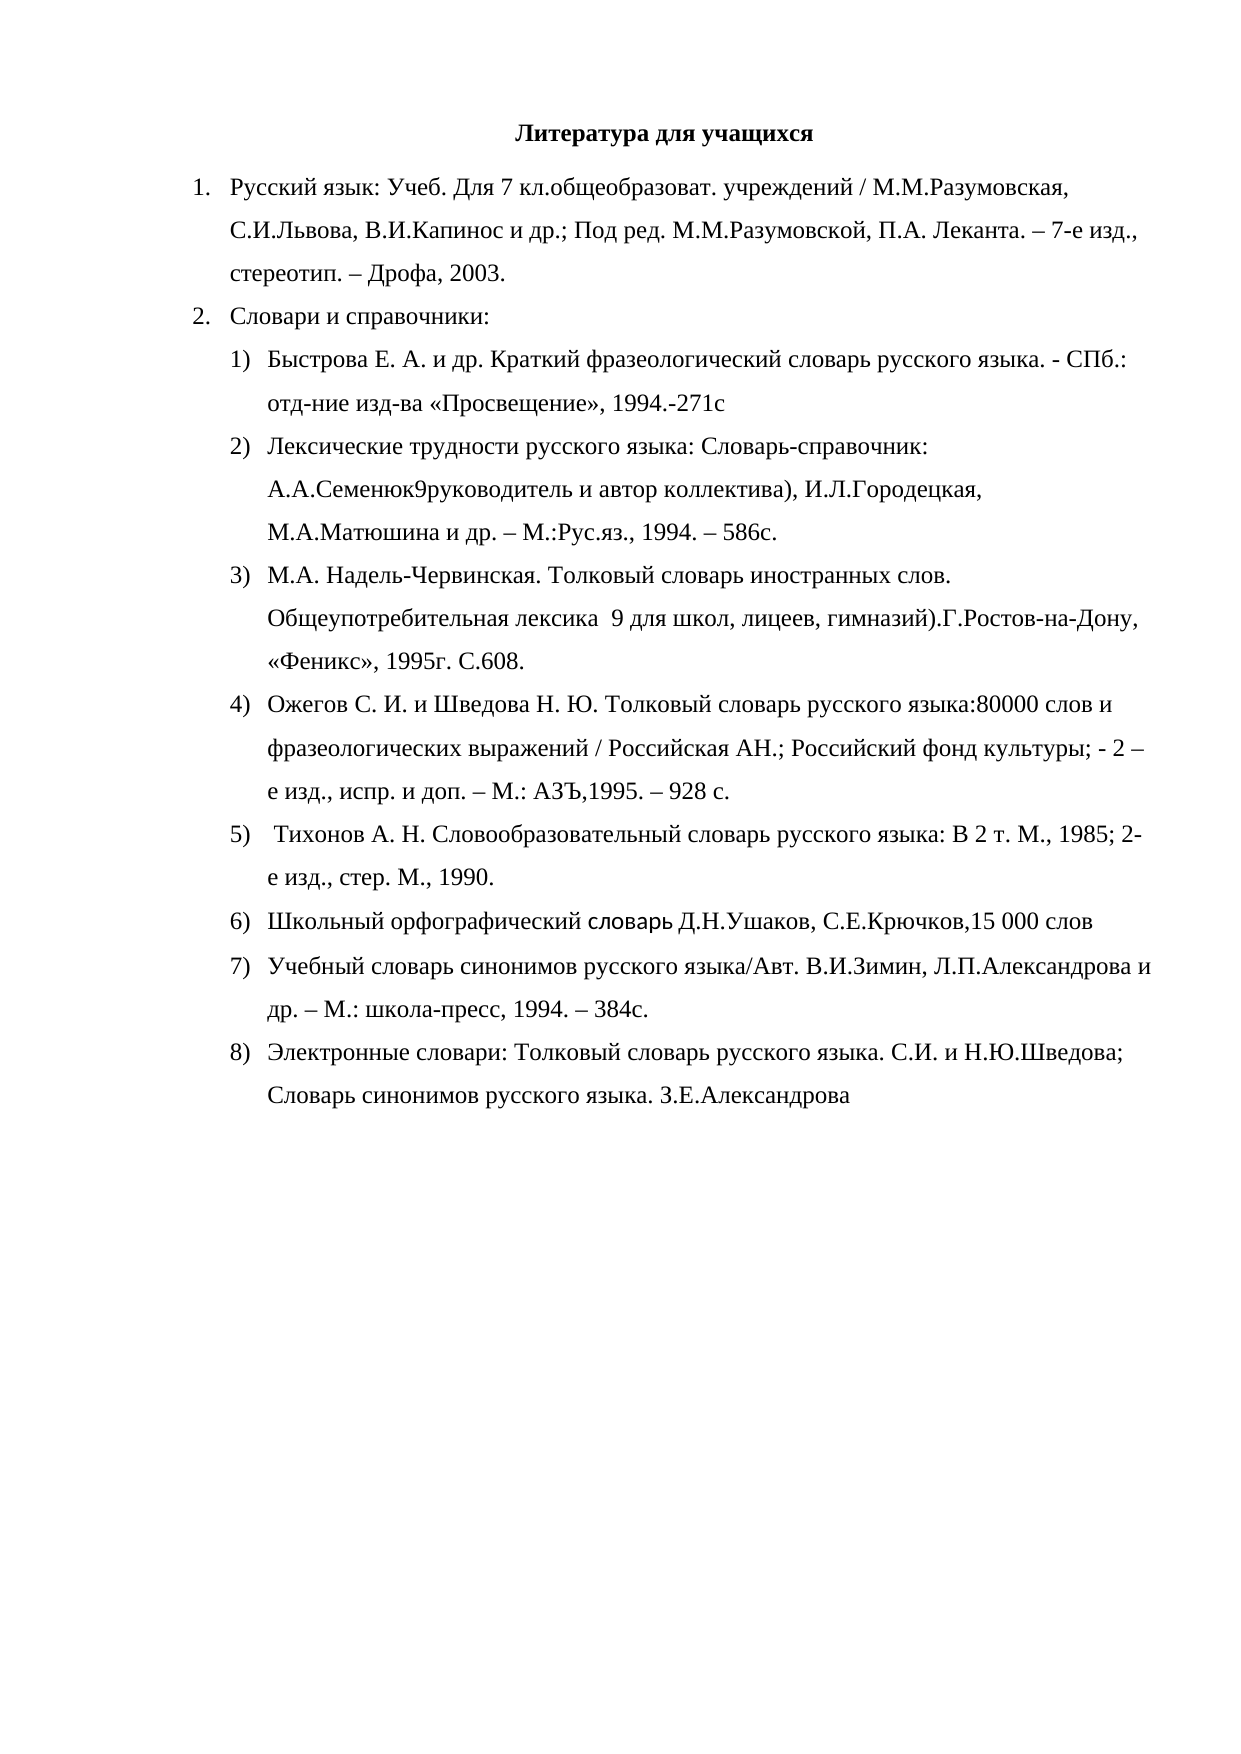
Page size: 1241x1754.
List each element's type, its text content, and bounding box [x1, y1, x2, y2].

text Литература для учащихся [177, 118, 1152, 147]
list Словари и справочники: [192, 301, 1152, 330]
list Учебный словарь синонимов русского языка/Авт. В.И.Зимин, Л.П.Александрова и др. – М.: школа-пресс, 1994. – 384с. [229, 951, 1152, 1023]
list Лексические трудности русского языка: Словарь-справочник: А.А.Семенюк9руководитель и автор коллектива), И.Л.Городецкая, М.А.Матюшина и др. – М.:Рус.яз., 1994. – 586с. [229, 431, 1152, 546]
list Школьный орфографический словарь Д.Н.Ушаков, С.Е.Крючков,15 000 слов [229, 905, 1152, 936]
list Тихонов А. Н. Словообразовательный словарь русского языка: В 2 т. М., 1985; 2-е изд., стер. М., 1990. [229, 819, 1152, 891]
list Ожегов С. И. и Шведова Н. Ю. Толковый словарь русского языка:80000 слов и фразеологических выражений / Российская АН.; Российский фонд культуры; - 2 – е изд., испр. и доп. – М.: АЗЪ,1995. – 928 с. [229, 689, 1152, 804]
list Быстрова Е. А. и др. Краткий фразеологический словарь русского языка. - СПб.: отд-ние изд-ва «Просвещение», 1994.-271с [229, 344, 1152, 416]
list М.А. Надель-Червинская. Толковый словарь иностранных слов. Общеупотребительная лексика 9 для школ, лицеев, гимназий).Г.Ростов-на-Дону, «Феникс», 1995г. С.608. [229, 560, 1152, 675]
list Электронные словари: Толковый словарь русского языка. С.И. и Н.Ю.Шведова; Словарь синонимов русского языка. З.Е.Александрова [229, 1037, 1152, 1109]
list Русский язык: Учеб. Для 7 кл.общеобразоват. учреждений / М.М.Разумовская, С.И.Львова, В.И.Капинос и др.; Под ред. М.М.Разумовской, П.А. Леканта. – 7-е изд., стереотип. – Дрофа, 2003. [192, 172, 1152, 287]
